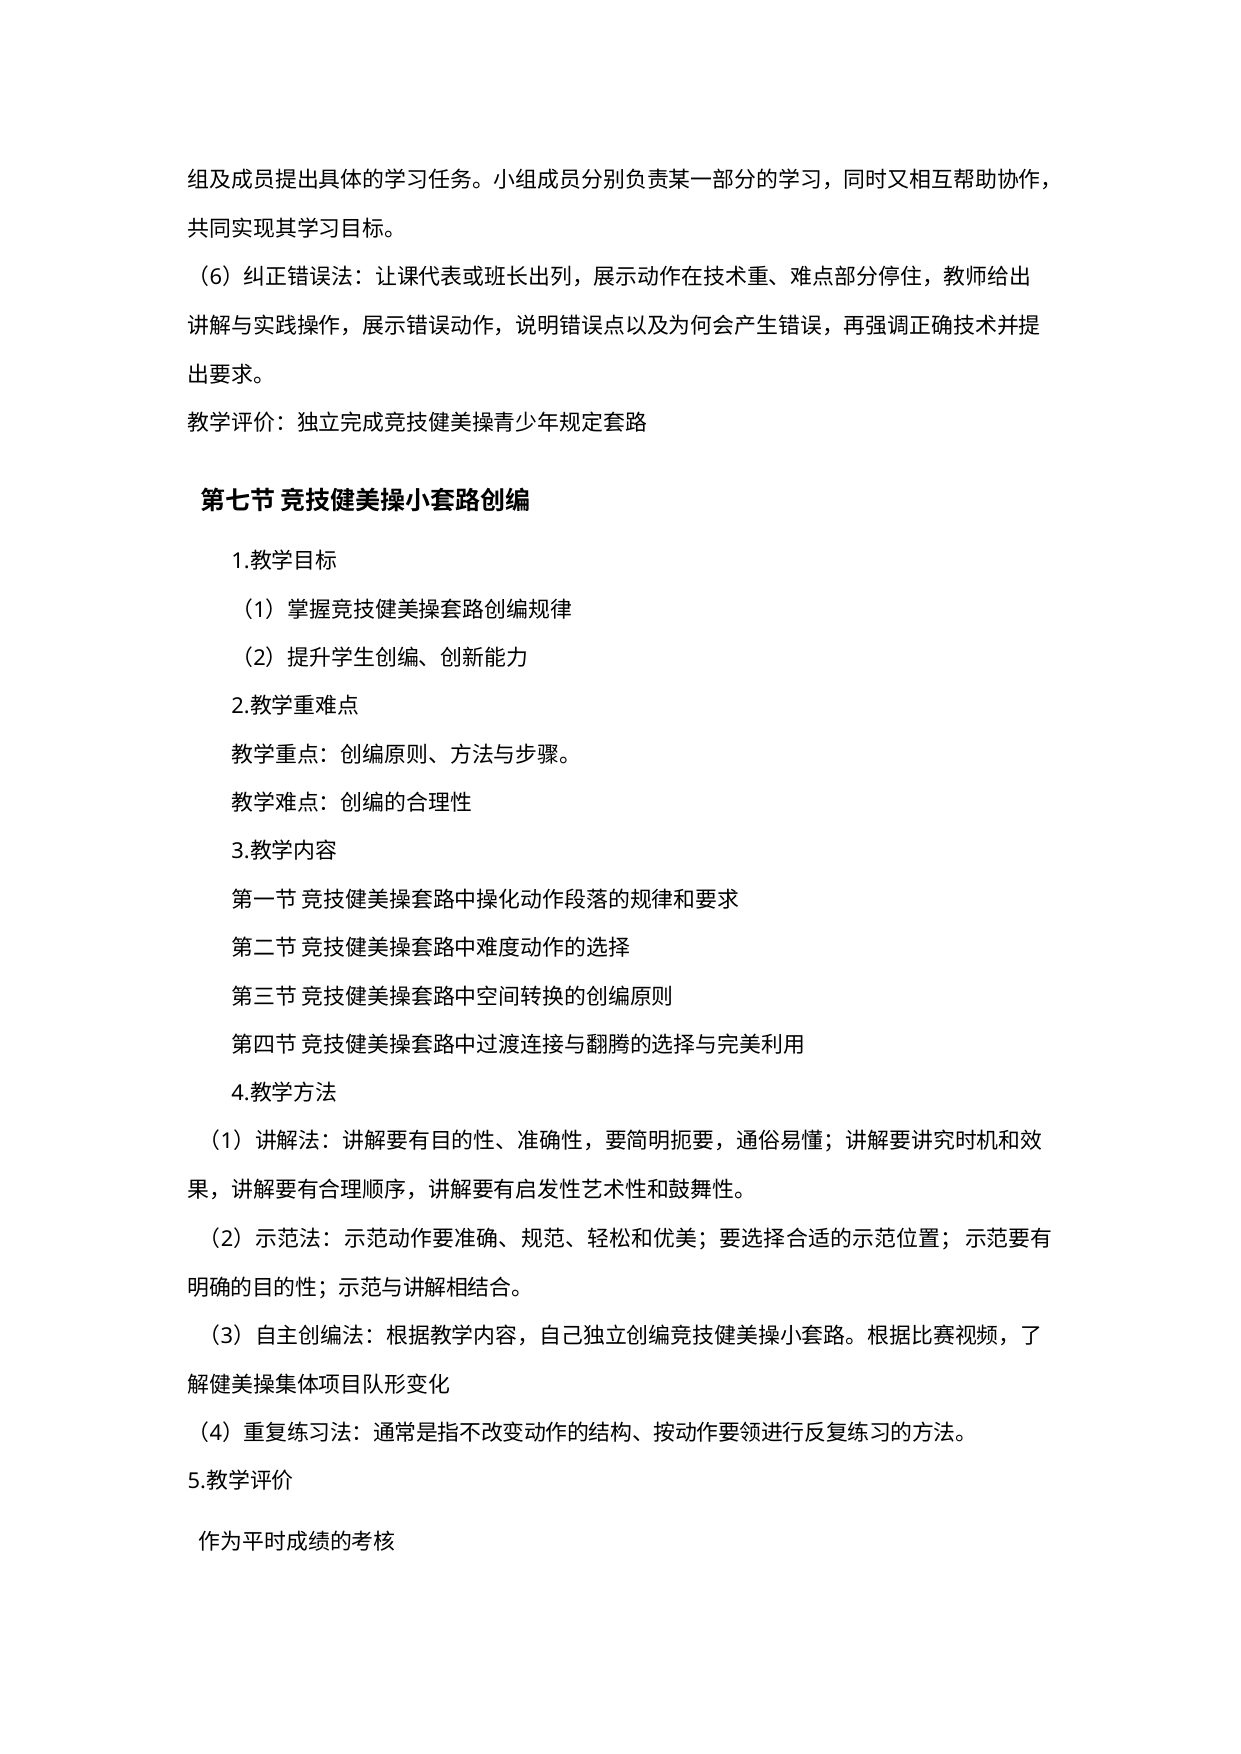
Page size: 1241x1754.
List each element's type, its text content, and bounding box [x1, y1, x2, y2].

text 2.教学重难点 [187, 688, 1053, 721]
text 3.教学内容 [187, 833, 1053, 866]
text （1）讲解法：讲解要有目的性、准确性，要简明扼要，通俗易懂；讲解要讲究时机和效果，讲解要有合理顺序，讲解要有启发性艺术性和鼓舞性。 [187, 1123, 1053, 1204]
text 4.教学方法 [187, 1075, 1053, 1107]
text 第七节 竞技健美操小套路创编 [187, 466, 1053, 531]
text （1）掌握竞技健美操套路创编规律 [187, 592, 1053, 624]
text 教学评价：独立完成竞技健美操青少年规定套路 [187, 405, 1053, 437]
text 第二节 竞技健美操套路中难度动作的选择 [187, 930, 1053, 962]
text 第三节 竞技健美操套路中空间转换的创编原则 [187, 978, 1053, 1011]
text 第四节 竞技健美操套路中过渡连接与翻腾的选择与完美利用 [187, 1027, 1053, 1059]
text 教学难点：创编的合理性 [187, 785, 1053, 817]
text 第一节 竞技健美操套路中操化动作段落的规律和要求 [187, 882, 1053, 914]
text 5.教学评价 [187, 1463, 1053, 1495]
text （2）提升学生创编、创新能力 [187, 640, 1053, 672]
text （6）纠正错误法：让课代表或班长出列，展示动作在技术重、难点部分停住，教师给出讲解与实践操作，展示错误动作，说明错误点以及为何会产生错误，再强调正确技术并提出要求。 [187, 259, 1053, 389]
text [187, 162, 1053, 243]
text （2）示范法：示范动作要准确、规范、轻松和优美；要选择合适的示范位置；示范要有明确的目的性；示范与讲解相结合。 [187, 1220, 1053, 1302]
text （3）自主创编法：根据教学内容，自己独立创编竞技健美操小套路。根据比赛视频，了解健美操集体项目队形变化 [187, 1317, 1053, 1399]
text 作为平时成绩的考核 [187, 1524, 1053, 1556]
text 教学重点：创编原则、方法与步骤。 [187, 737, 1053, 769]
text 1.教学目标 [187, 543, 1053, 576]
text （4）重复练习法：通常是指不改变动作的结构、按动作要领进行反复练习的方法。 [187, 1414, 1053, 1447]
